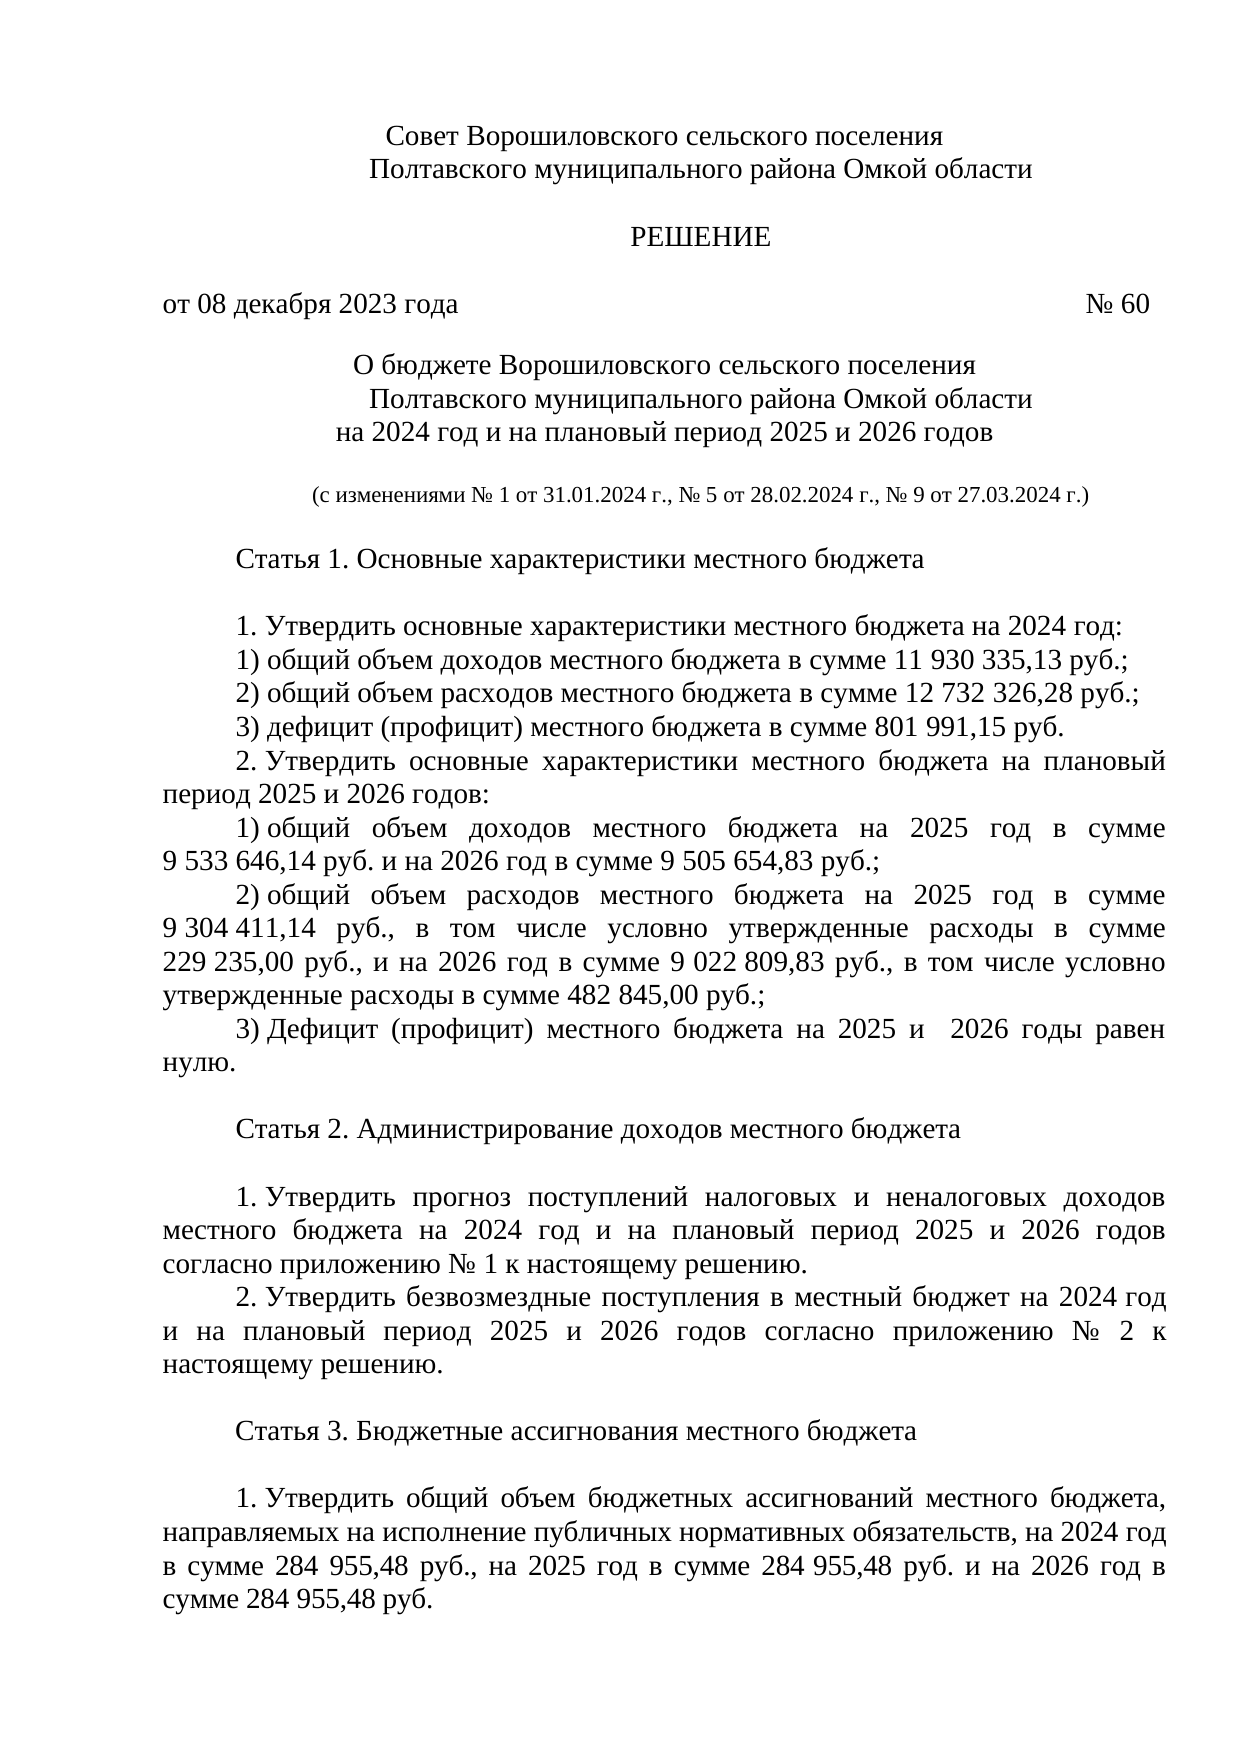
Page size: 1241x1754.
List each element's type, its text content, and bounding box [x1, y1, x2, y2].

text 2. Утвердить основные характеристики местного бюджета на плановый период 2025 и 2026 годов: [162, 743, 1166, 810]
text Полтавского муниципального района Омкой области [162, 152, 1166, 185]
text 1) общий объем доходов местного бюджета на 2025 год в сумме 9 533 646,14 руб. и на 2026 год в сумме 9 505 654,83 руб.; [162, 810, 1166, 877]
text Полтавского муниципального района Омкой области [162, 381, 1166, 414]
text Статья 1. Основные характеристики местного бюджета [162, 541, 1166, 575]
text Статья 3. Бюджетные ассигнования местного бюджета [162, 1413, 1166, 1447]
text 2) общий объем расходов местного бюджета на 2025 год в сумме 9 304 411,14 руб., в том числе условно утвержденные расходы в сумме 229 235,00 руб., и на 2026 год в сумме 9 022 809,83 руб., в том числе условно утвержденные расходы в сумме 482 845,00 руб.; [162, 877, 1166, 1011]
text 3) дефицит (профицит) местного бюджета в сумме 801 991,15 руб. [162, 709, 1166, 743]
text 2) общий объем расходов местного бюджета в сумме 12 732 326,28 руб.; [162, 676, 1166, 709]
text на 2024 год и на плановый период 2025 и 2026 годов [162, 414, 1166, 448]
text 1. Утвердить прогноз поступлений налоговых и неналоговых доходов местного бюджета на 2024 год и на плановый период 2025 и 2026 годов согласно приложению № 1 к настоящему решению. [162, 1179, 1166, 1279]
text 1. Утвердить общий объем бюджетных ассигнований местного бюджета, направляемых на исполнение публичных нормативных обязательств, на 2024 год в сумме 284 955,48 руб., на 2025 год в сумме 284 955,48 руб. и на 2026 год в сумме 284 955,48 руб. [162, 1481, 1166, 1615]
text Совет Ворошиловского сельского поселения [162, 118, 1166, 152]
text РЕШЕНИЕ [162, 219, 1166, 252]
text 1) общий объем доходов местного бюджета в сумме 11 930 335,13 руб.; [162, 642, 1166, 676]
text (с изменениями № 1 от 31.01.2024 г., № 5 от 28.02.2024 г., № 9 от 27.03.2024 г.) [162, 482, 1166, 508]
text О бюджете Ворошиловского сельского поселения [162, 347, 1166, 381]
text 3) Дефицит (профицит) местного бюджета на 2025 и 2026 годы равен нулю. [162, 1011, 1166, 1078]
text Статья 2. Администрирование доходов местного бюджета [162, 1112, 1166, 1145]
text 1. Утвердить основные характеристики местного бюджета на 2024 год: [162, 608, 1166, 642]
text 2. Утвердить безвозмездные поступления в местный бюджет на 2024 год и на плановый период 2025 и 2026 годов согласно приложению № 2 к настоящему решению. [162, 1279, 1166, 1380]
text от 08 декабря 2023 года № 60 [162, 286, 1166, 319]
